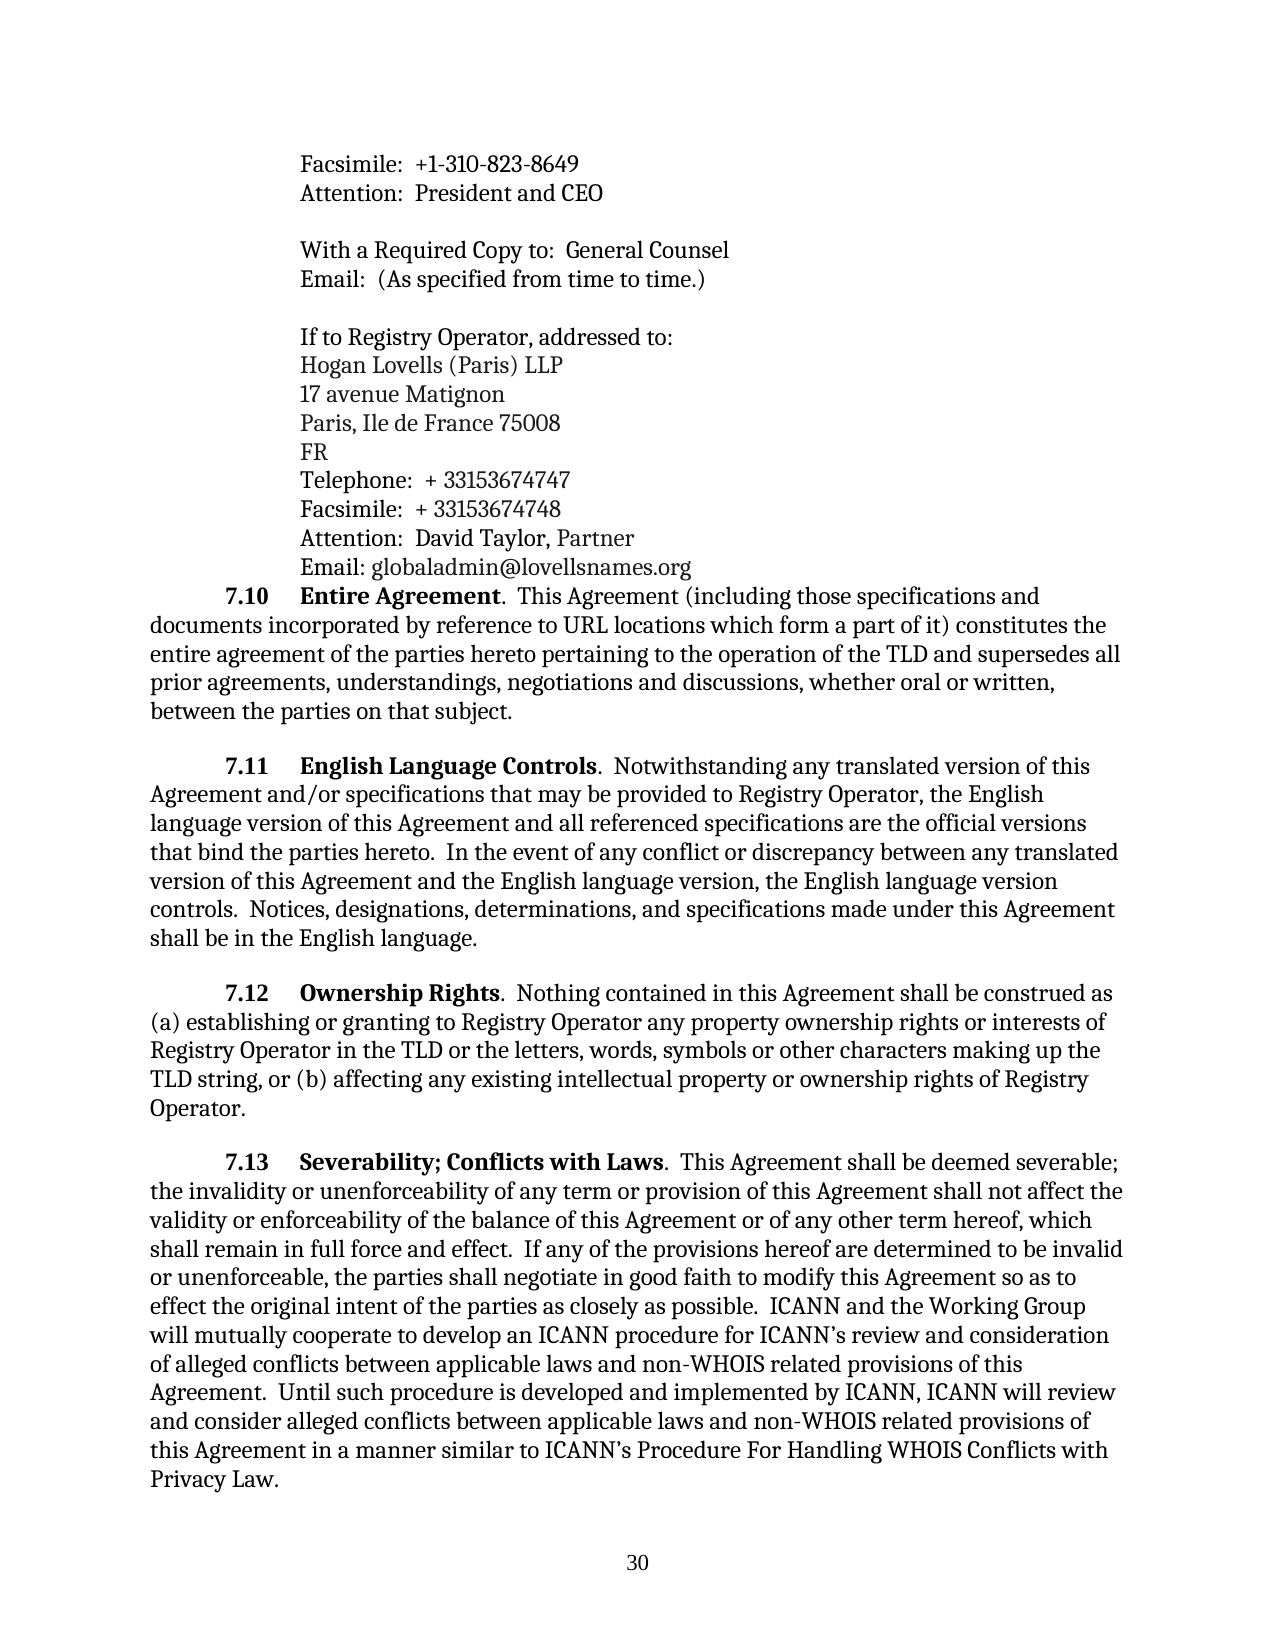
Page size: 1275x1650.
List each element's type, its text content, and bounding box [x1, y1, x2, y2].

text Entire Agreement. This Agreement (including those specifications and documents incorporated by reference to URL locations which form a part of it) constitutes the entire agreement of the parties hereto pertaining to the operation of the TLD and supersedes all prior agreements, understandings, negotiations and discussions, whether oral or written, between the parties on that subject. [150, 581, 1125, 726]
text English Language Controls. Notwithstanding any translated version of this Agreement and/or specifications that may be provided to Registry Operator, the English language version of this Agreement and all referenced specifications are the official versions that bind the parties hereto. In the event of any conflict or discrepancy between any translated version of this Agreement and the English language version, the English language version controls. Notices, designations, determinations, and specifications made under this Agreement shall be in the English language. [150, 751, 1125, 953]
text Facsimile: + 33153674748 Attention: David Taylor, Partner [300, 495, 1125, 552]
text Email: globaladmin@lovellsnames.org [300, 552, 1125, 581]
text Ownership Rights. Nothing contained in this Agreement shall be construed as (a) establishing or granting to Registry Operator any property ownership rights or interests of Registry Operator in the TLD or the letters, words, symbols or other characters making up the TLD string, or (b) affecting any existing intellectual property or ownership rights of Registry Operator. [150, 978, 1125, 1122]
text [300, 150, 1125, 409]
text FR [225, 437, 1125, 466]
text Paris, Ile de France 75008 [225, 409, 1125, 437]
text Severability; Conflicts with Laws. This Agreement shall be deemed severable; the invalidity or unenforceability of any term or provision of this Agreement shall not affect the validity or enforceability of the balance of this Agreement or of any other term hereof, which shall remain in full force and effect. If any of the provisions hereof are determined to be invalid or unenforceable, the parties shall negotiate in good faith to modify this Agreement so as to effect the original intent of the parties as closely as possible. ICANN and the Working Group will mutually cooperate to develop an ICANN procedure for ICANN’s review and consideration of alleged conflicts between applicable laws and non-WHOIS related provisions of this Agreement. Until such procedure is developed and implemented by ICANN, ICANN will review and consider alleged conflicts between applicable laws and non-WHOIS related provisions of this Agreement in a manner similar to ICANN’s Procedure For Handling WHOIS Conflicts with Privacy Law. [150, 1147, 1125, 1493]
text Telephone: + 33153674747 [300, 466, 1125, 495]
